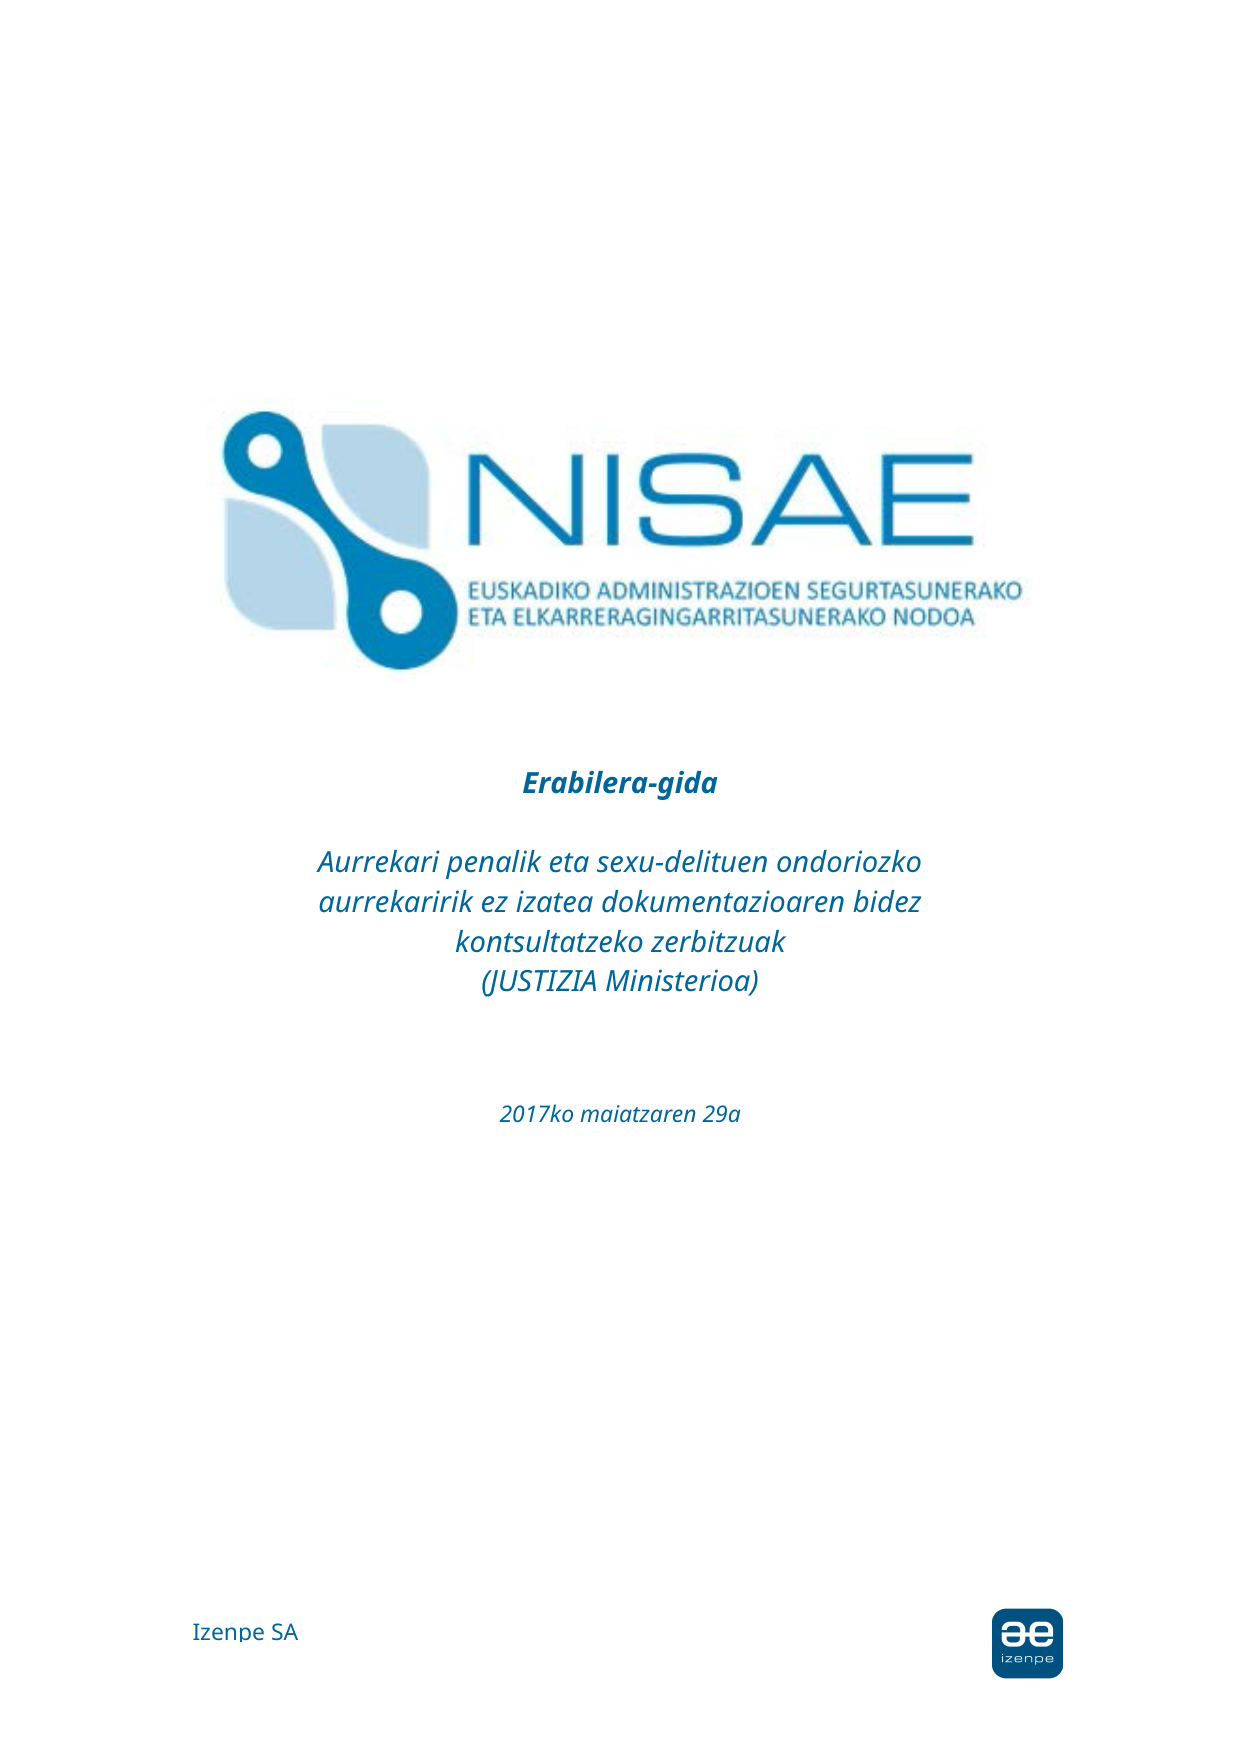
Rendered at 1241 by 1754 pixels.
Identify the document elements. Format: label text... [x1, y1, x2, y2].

text (JUSTIZIA Ministerioa) [177, 961, 1063, 1000]
text Erabilera-gida [177, 762, 1063, 802]
text 2017ko maiatzaren 29a [177, 1098, 1063, 1129]
text Aurrekari penalik eta sexu-delituen ondoriozko aurrekaririk ez izatea dokumentazioaren bidez kontsultatzeko zerbitzuak [307, 842, 933, 961]
picture [206, 397, 1034, 683]
picture [992, 1608, 1064, 1679]
